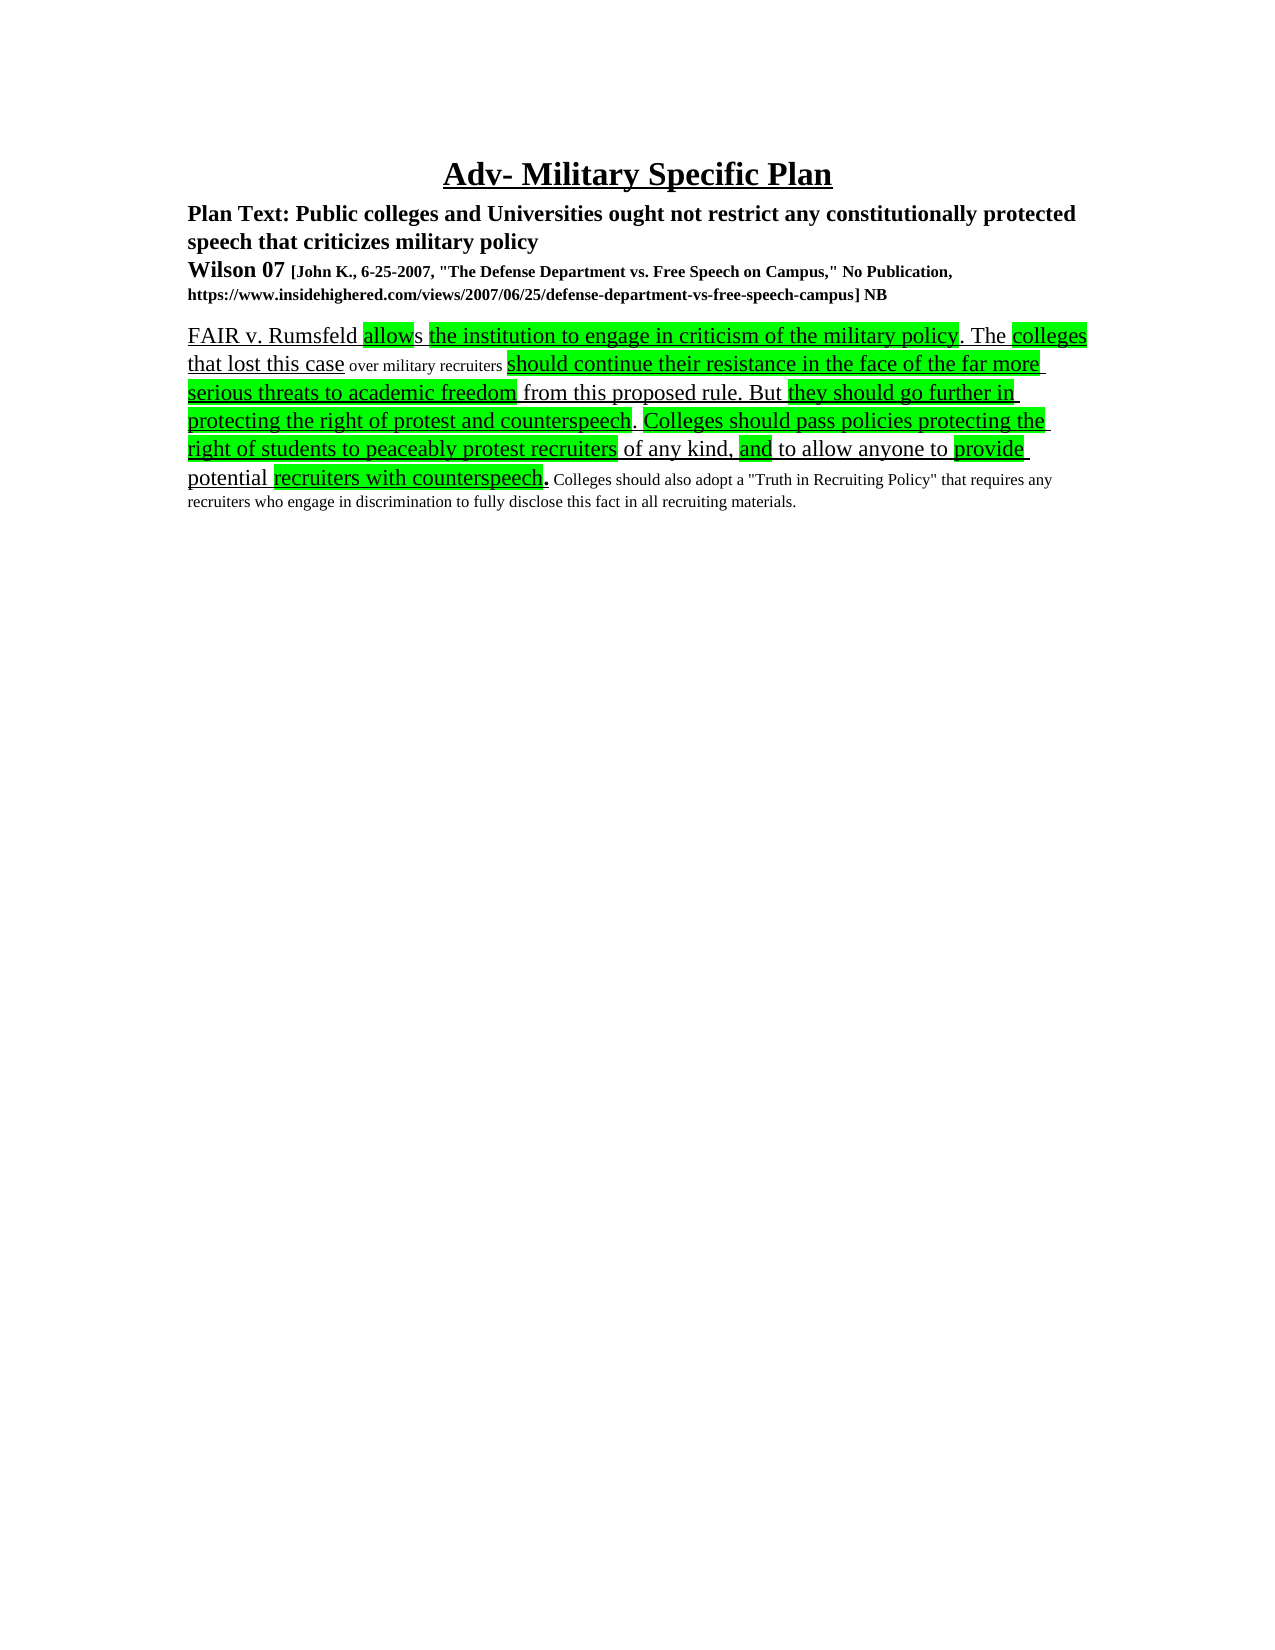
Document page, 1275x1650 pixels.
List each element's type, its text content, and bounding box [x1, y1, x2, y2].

text FAIR v. Rumsfeld allows the institution to engage in criticism of the military policy. The colleges that lost this case over military recruiters should continue their resistance in the face of the far more serious threats to academic freedom from this proposed rule. But they should go further in protecting the right of protest and counterspeech. Colleges should pass policies protecting the right of students to peaceably protest recruiters of any kind, and to allow anyone to provide potential recruiters with counterspeech. Colleges should also adopt a "Truth in Recruiting Policy" that requires any recruiters who engage in discrimination to fully disclose this fact in all recruiting materials. [187, 346, 1087, 511]
text Wilson 07 [John K., 6-25-2007, "The Defense Department vs. Free Speech on Campus," No Publication, https://www.insidehighered.com/views/2007/06/25/defense-department-vs-free-speech-campus] NB [187, 257, 1087, 303]
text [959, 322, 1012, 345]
subtitle Adv- Military Specific Plan [187, 154, 1087, 192]
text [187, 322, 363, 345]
subtitle Plan Text: Public colleges and Universities ought not restrict any constitutionally protected speech that criticizes military policy [187, 200, 1087, 254]
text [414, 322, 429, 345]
